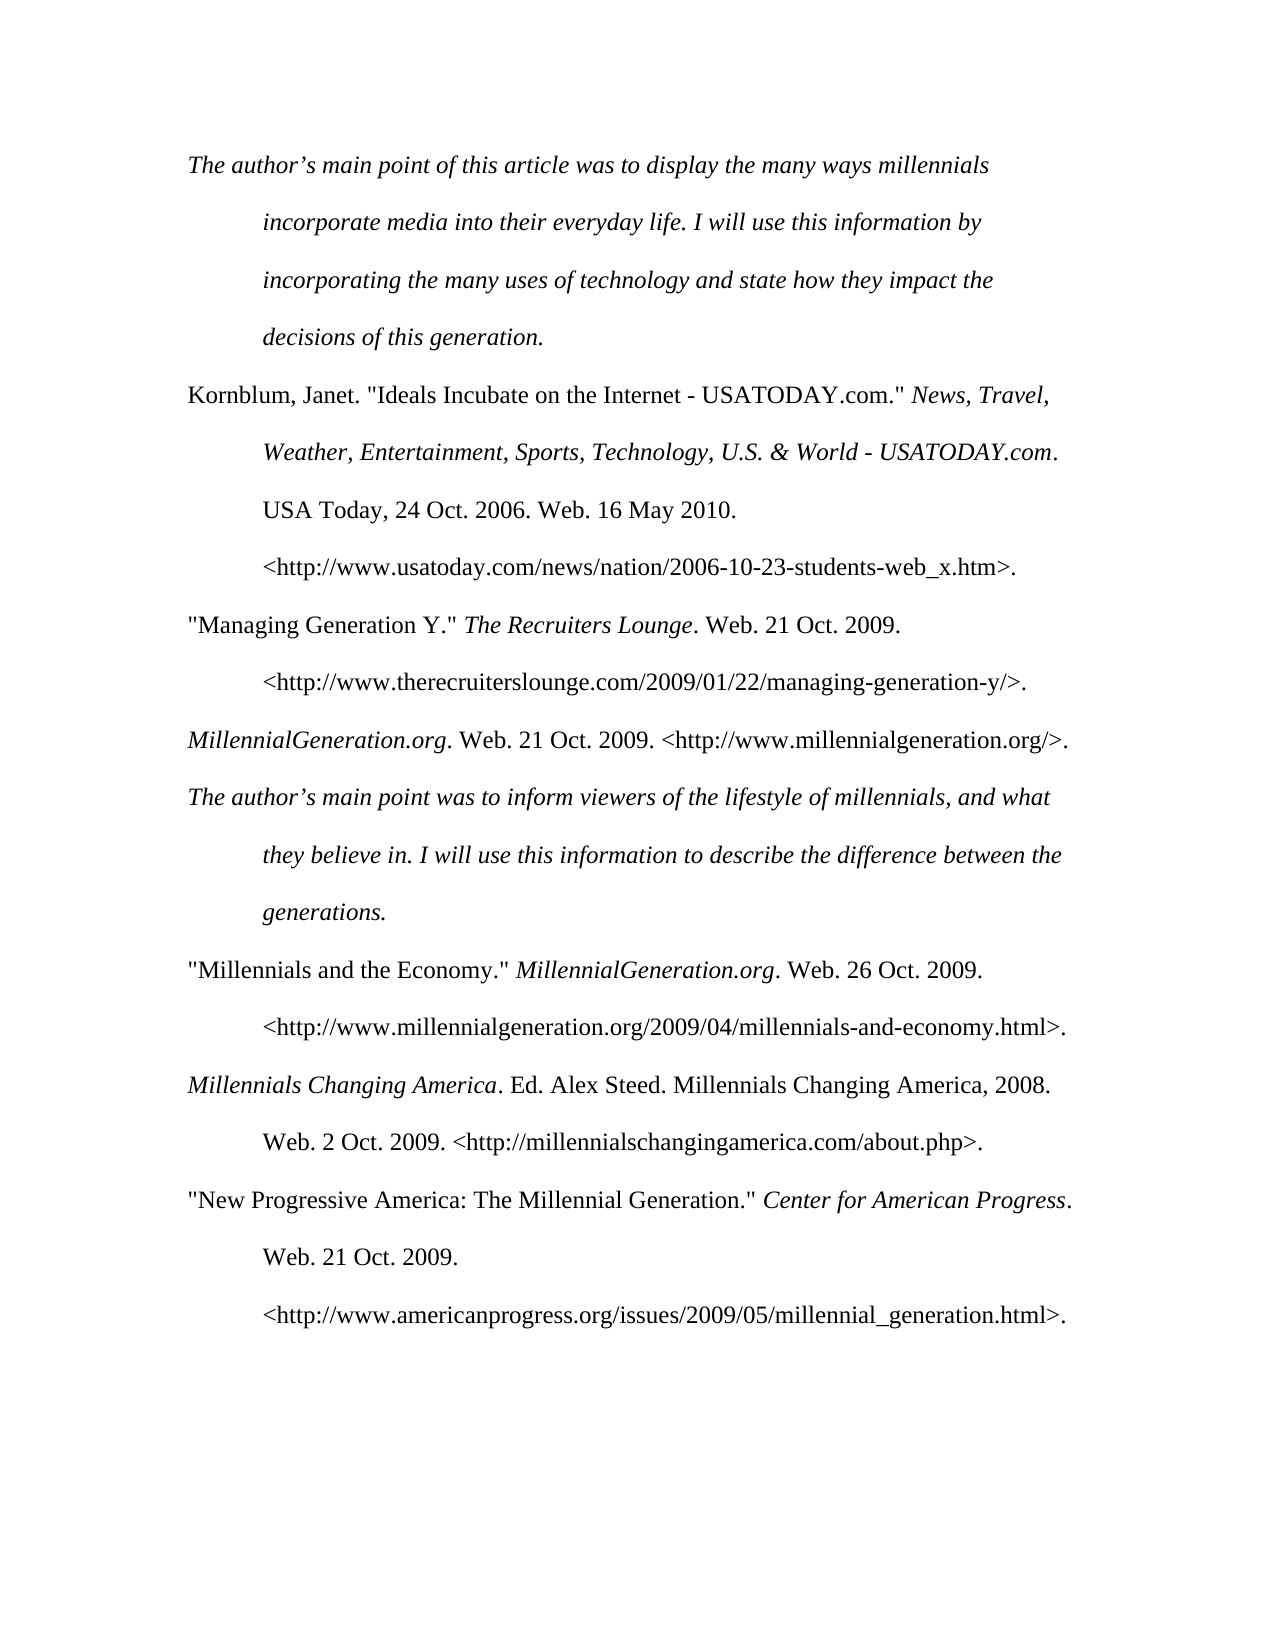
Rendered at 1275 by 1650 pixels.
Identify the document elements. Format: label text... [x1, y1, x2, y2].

text "Millennials and the Economy." MillennialGeneration.org. Web. 26 Oct. 2009. <http://www.millennialgeneration.org/2009/04/millennials-and-economy.html>. [187, 955, 1087, 1041]
text MillennialGeneration.org. Web. 21 Oct. 2009. <http://www.millennialgeneration.org/>. [187, 725, 1087, 754]
text "Managing Generation Y." The Recruiters Lounge. Web. 21 Oct. 2009. <http://www.therecruiterslounge.com/2009/01/22/managing-generation-y/>. [187, 610, 1087, 696]
text The author’s main point was to inform viewers of the lifestyle of millennials, and what they believe in. I will use this information to describe the difference between the generations. [187, 782, 1087, 926]
text Millennials Changing America. Ed. Alex Steed. Millennials Changing America, 2008. Web. 2 Oct. 2009. <http://millennialschangingamerica.com/about.php>. [187, 1070, 1087, 1156]
text The author’s main point of this article was to display the many ways millennials incorporate media into their everyday life. I will use this information by incorporating the many uses of technology and state how they impact the decisions of this generation. [187, 150, 1087, 351]
text Kornblum, Janet. "Ideals Incubate on the Internet - USATODAY.com." News, Travel, Weather, Entertainment, Sports, Technology, U.S. & World - USATODAY.com. USA Today, 24 Oct. 2006. Web. 16 May 2010. <http://www.usatoday.com/news/nation/2006-10-23-students-web_x.htm>. [187, 380, 1087, 581]
text "New Progressive : The Millennial Generation." Center for American Progress. Web. 21 Oct. 2009. <http://www.americanprogress.org/issues/2009/05/millennial_generation.html>. [187, 1185, 1087, 1329]
